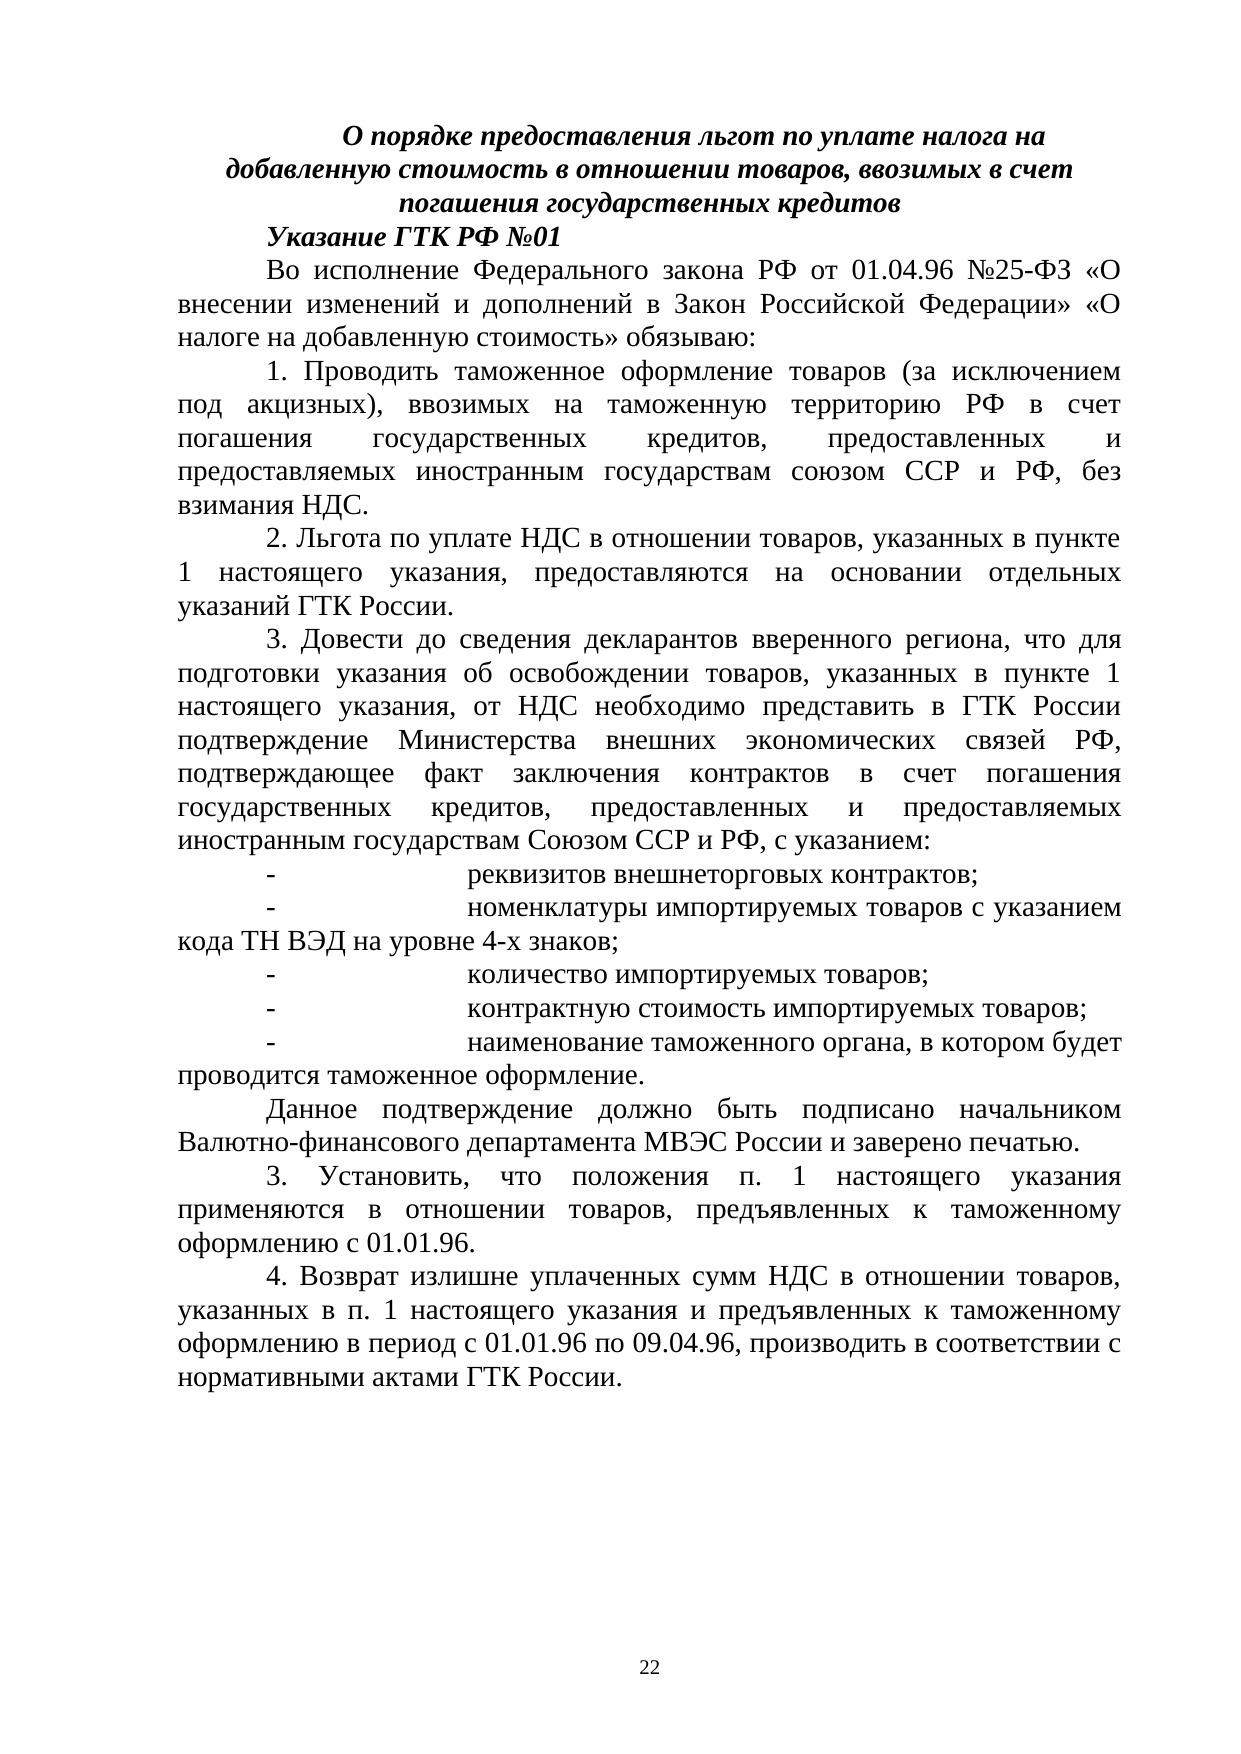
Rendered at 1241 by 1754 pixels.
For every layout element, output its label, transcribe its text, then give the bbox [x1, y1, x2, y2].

text 3. Установить, что положения п. 1 настоящего указания применяются в отношении товаров, предъявленных к таможенному оформлению с 01.01.96. [177, 1158, 1122, 1258]
list номенклатуры импортируемых товаров с указанием кода ТН ВЭД на уровне 4-х знаков; [177, 889, 1122, 957]
list контрактную стоимость импортируемых товаров; [177, 990, 1122, 1024]
list количество импортируемых товаров; [177, 957, 1122, 990]
text 4. Возврат излишне уплаченных сумм НДС в отношении товаров, указанных в п. 1 настоящего указания и предъявленных к таможенному оформлению в период с 01.01.96 по 09.04.96, производить в соответствии с нормативными актами ГТК России. [177, 1258, 1122, 1393]
text Данное подтверждение должно быть подписано начальником Валютно-финансового департамента МВЭС России и заверено печатью. [177, 1091, 1122, 1158]
list наименование таможенного органа, в котором будет проводится таможенное оформление. [177, 1024, 1122, 1091]
text О порядке предоставления льгот по уплате налога на добавленную стоимость в отношении товаров, ввозимых в счет погашения государственных кредитов [177, 118, 1122, 219]
text 2. Льгота по уплате НДС в отношении товаров, указанных в пункте 1 настоящего указания, предоставляются на основании отдельных указаний ГТК России. [177, 521, 1122, 621]
list реквизитов внешнеторговых контрактов; [177, 856, 1122, 889]
text 1. Проводить таможенное оформление товаров (за исключением под акцизных), ввозимых на таможенную территорию РФ в счет погашения государственных кредитов, предоставленных и предоставляемых иностранным государствам союзом ССР и РФ, без взимания НДС. [177, 353, 1122, 521]
text Во исполнение Федерального закона РФ от 01.04.96 №25-ФЗ «О внесении изменений и дополнений в Закон Российской Федерации» «О налоге на добавленную стоимость» обязываю: [177, 252, 1122, 353]
text 3. Довести до сведения декларантов вверенного региона, что для подготовки указания об освобождении товаров, указанных в пункте 1 настоящего указания, от НДС необходимо представить в ГТК России подтверждение Министерства внешних экономических связей РФ, подтверждающее факт заключения контрактов в счет погашения государственных кредитов, предоставленных и предоставляемых иностранным государствам Союзом ССР и РФ, с указанием: [177, 621, 1122, 856]
text Указание ГТК РФ №01 [177, 219, 1122, 252]
